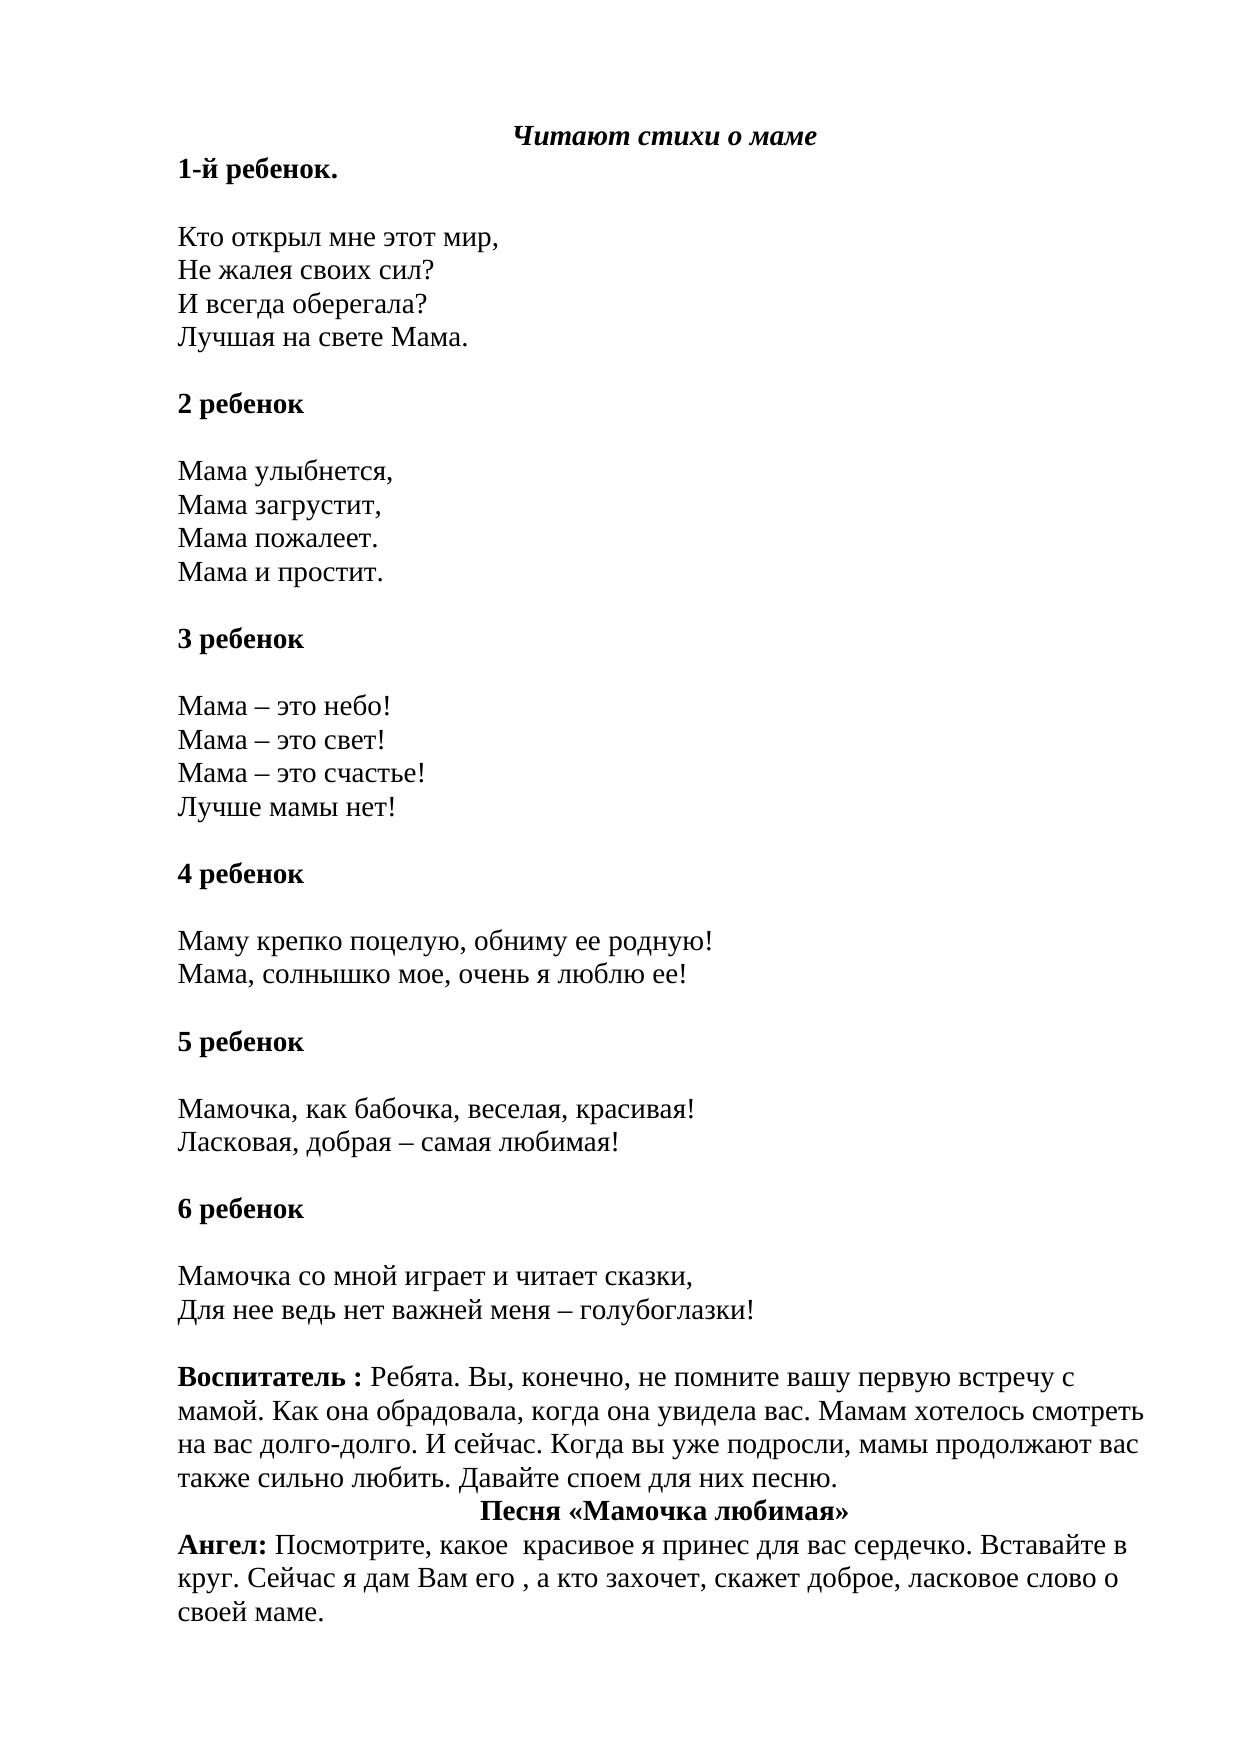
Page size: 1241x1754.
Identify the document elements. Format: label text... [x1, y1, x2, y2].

text Мамочка со мной играет и читает сказки, [177, 1258, 1152, 1292]
text 5 ребенок [177, 1024, 1152, 1057]
text Ласковая, добрая – самая любимая! [177, 1124, 1152, 1158]
text Лучше мамы нет! [177, 789, 1152, 822]
text Мамочка, как бабочка, веселая, красивая! [177, 1091, 1152, 1124]
text Мама – это небо! [177, 688, 1152, 722]
text Читают стихи о маме [177, 118, 1152, 152]
text 1-й ребенок. [177, 152, 1152, 185]
text Мама, солнышко мое, очень я люблю ее! [177, 957, 1152, 990]
text Мама пожалеет. [177, 521, 1152, 554]
text 2 ребенок [177, 386, 1152, 420]
text Маму крепко поцелую, обниму ее родную! [177, 923, 1152, 957]
text Для нее ведь нет важней меня – голубоглазки! [177, 1292, 1152, 1326]
text Ангел: Посмотрите, какое красивое я принес для вас сердечко. Вставайте в круг. Сейчас я дам Вам его , а кто захочет, скажет доброе, ласковое слово о своей маме. [177, 1527, 1152, 1627]
text Мама – это счастье! [177, 755, 1152, 789]
text Мама и простит. [177, 554, 1152, 588]
text Песня «Мамочка любимая» [177, 1493, 1152, 1527]
text Мама улыбнется, Мама загрустит, [177, 420, 1152, 521]
text 6 ребенок [177, 1191, 1152, 1225]
text 3 ребенок [177, 621, 1152, 655]
text Кто открыл мне этот мир, Не жалея своих сил? И всегда оберегала? Лучшая на свете Мама. [177, 185, 1152, 353]
text Воспитатель : Ребята. Вы, конечно, не помните вашу первую встречу с мамой. Как она обрадовала, когда она увидела вас. Мамам хотелось смотреть на вас долго-долго. И сейчас. Когда вы уже подросли, мамы продолжают вас также сильно любить. Давайте споем для них песню. [177, 1359, 1152, 1493]
text 4 ребенок [177, 856, 1152, 889]
text Мама – это свет! [177, 722, 1152, 755]
